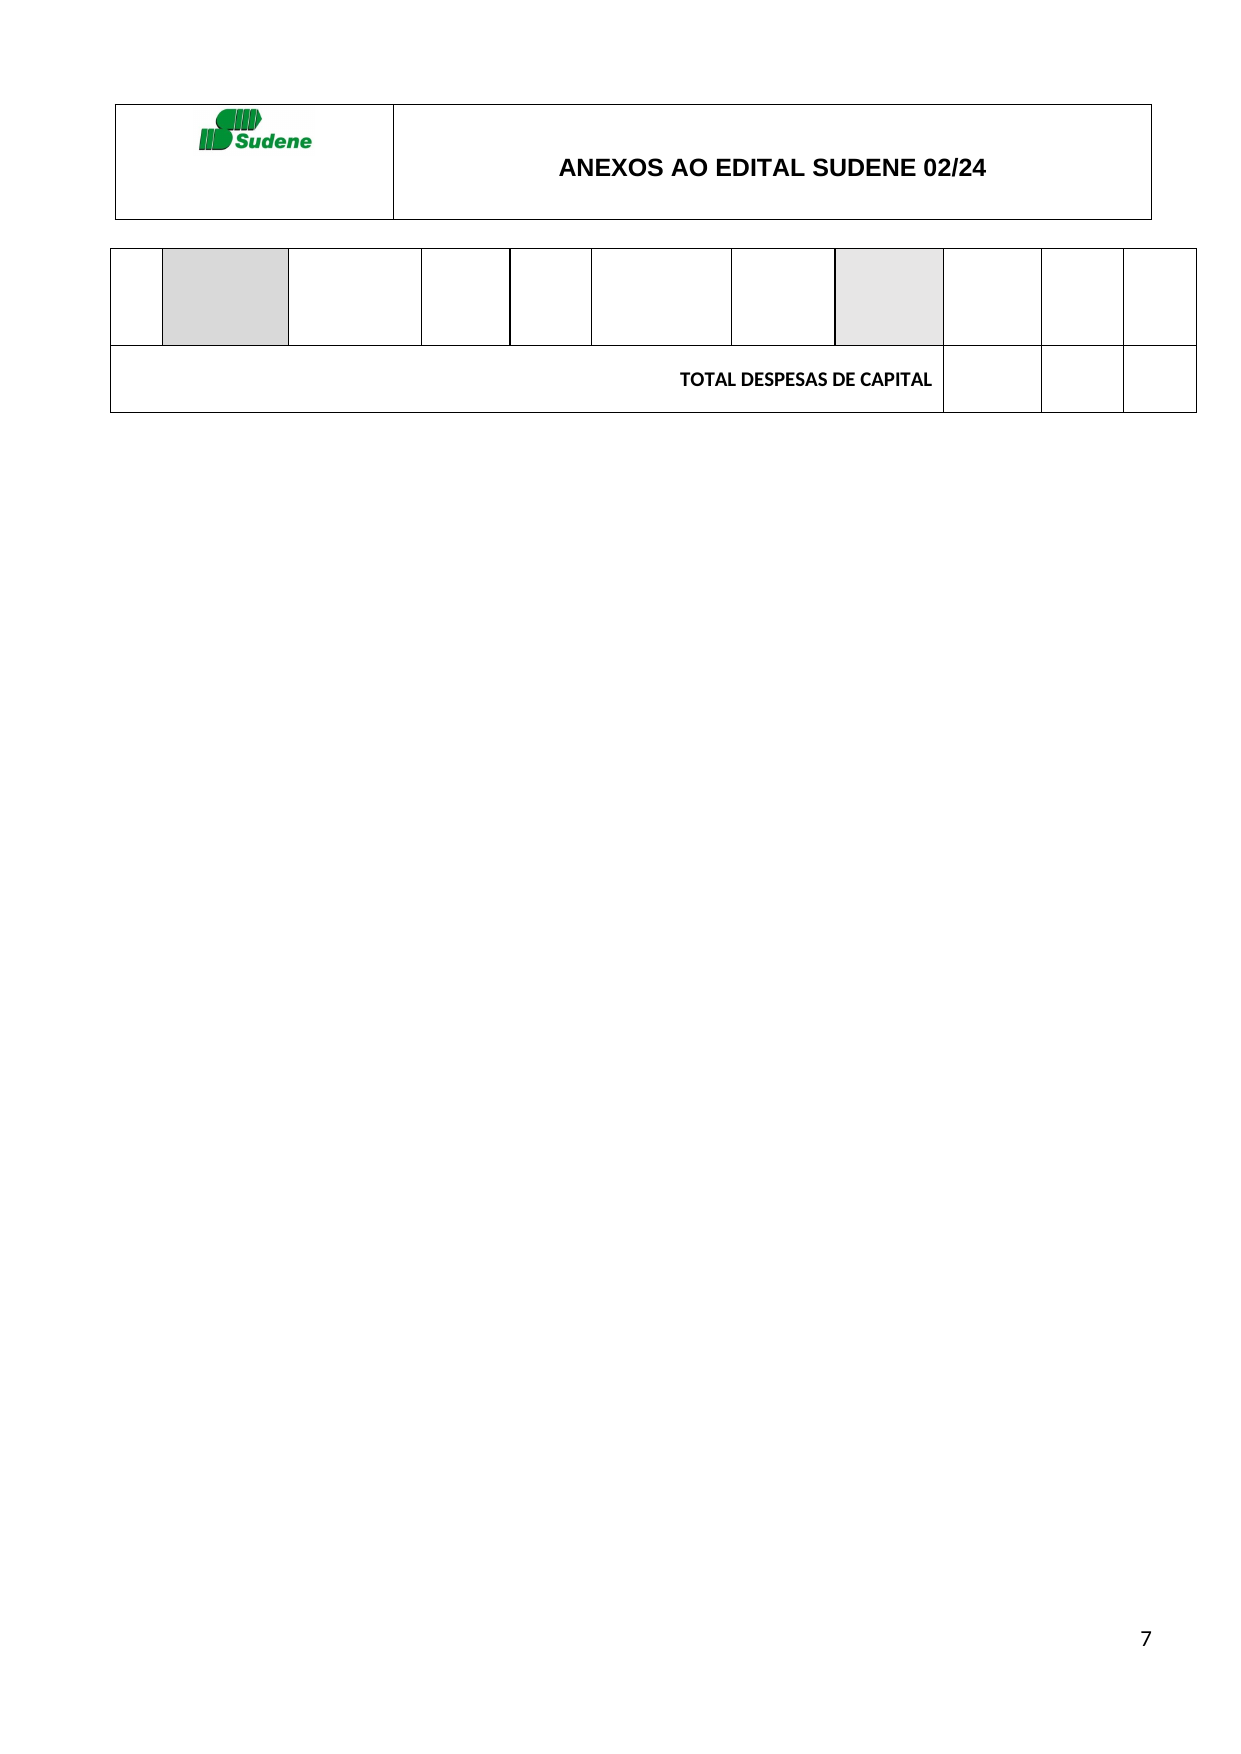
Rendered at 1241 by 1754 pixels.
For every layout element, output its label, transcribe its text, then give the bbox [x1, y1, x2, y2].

table_cell [511, 249, 591, 345]
table_cell [422, 249, 509, 345]
table_cell [163, 249, 288, 345]
table_cell [1042, 249, 1123, 345]
table_cell [289, 249, 421, 345]
table_cell [111, 249, 162, 345]
table_cell [1124, 346, 1196, 412]
table_cell [592, 249, 731, 345]
table_cell [1042, 346, 1123, 412]
table_cell [944, 346, 1041, 412]
table_cell [836, 249, 943, 345]
table_cell [732, 249, 834, 345]
table_cell [944, 249, 1041, 345]
table_cell [1124, 249, 1196, 345]
table_cell TOTAL DESPESAS DE CAPITAL [111, 346, 943, 412]
picture [192, 105, 316, 156]
